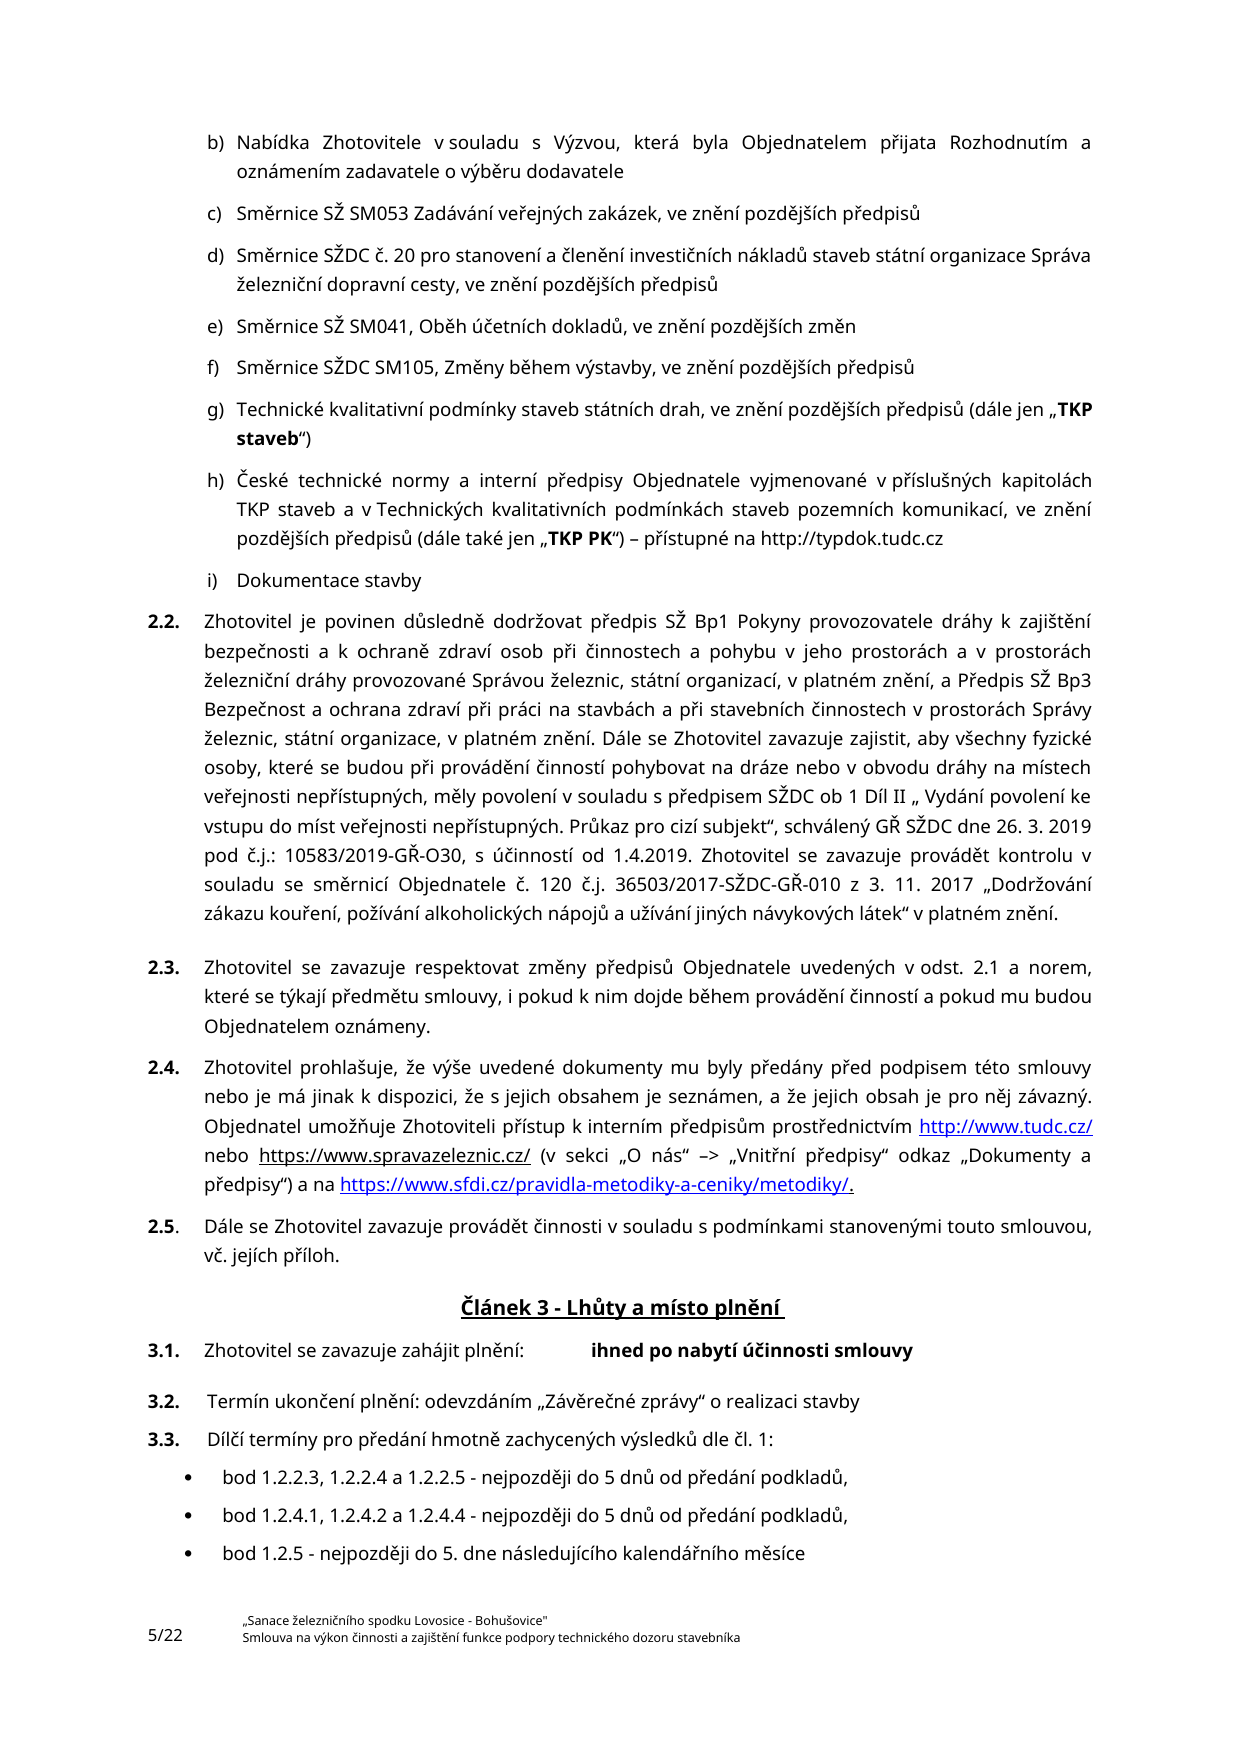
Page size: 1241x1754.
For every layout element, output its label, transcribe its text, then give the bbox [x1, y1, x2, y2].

list Technické kvalitativní podmínky staveb státních drah, ve znění pozdějších předpisů (dále jen „TKP staveb“) [207, 393, 1092, 451]
list České technické normy a interní předpisy Objednatele vyjmenované v příslušných kapitolách TKP staveb a v Technických kvalitativních podmínkách staveb pozemních komunikací, ve znění pozdějších předpisů (dále také jen „TKP PK“) – přístupné na http://typdok.tudc.cz [207, 464, 1092, 551]
list Směrnice SŽDC SM105, Změny během výstavby, ve znění pozdějších předpisů [207, 351, 1092, 381]
text 3.3. Dílčí termíny pro předání hmotně zachycených výsledků dle čl. 1: [148, 1426, 1092, 1452]
text 2.3. Zhotovitel se zavazuje respektovat změny předpisů Objednatele uvedených v odst. 2.1 a norem, které se týkají předmětu smlouvy, i pokud k nim dojde během provádění činností a pokud mu budou Objednatelem oznámeny. [148, 951, 1092, 1039]
list Směrnice SŽ SM053 Zadávání veřejných zakázek, ve znění pozdějších předpisů [207, 197, 1092, 226]
text 2.5. Dále se Zhotovitel zavazuje provádět činnosti v souladu s podmínkami stanovenými touto smlouvou, vč. jejích příloh. [148, 1210, 1092, 1268]
subtitle Článek 3 - Lhůty a místo plnění [148, 1293, 1092, 1321]
text 3.2. Termín ukončení plnění: odevzdáním „Závěrečné zprávy“ o realizaci stavby [148, 1388, 1092, 1414]
list Nabídka Zhotovitele v souladu s Výzvou, která byla Objednatelem přijata Rozhodnutím a oznámením zadavatele o výběru dodavatele [207, 126, 1092, 185]
list Dokumentace stavby [207, 564, 1092, 593]
text 2.4. Zhotovitel prohlašuje, že výše uvedené dokumenty mu byly předány před podpisem této smlouvy nebo je má jinak k dispozici, že s jejich obsahem je seznámen, a že jejich obsah je pro něj závazný. Objednatel umožňuje Zhotoviteli přístup k interním předpisům prostřednictvím http://www.tudc.cz/ nebo https://www.spravazeleznic.cz/ (v sekci „O nás“ –> „Vnitřní předpisy“ odkaz „Dokumenty a předpisy“) a na https://www.sfdi.cz/pravidla-metodiky-a-ceniky/metodiky/. [148, 1051, 1092, 1197]
list bod 1.2.4.1, 1.2.4.2 a 1.2.4.4 - nejpozději do 5 dnů od předání podkladů, [185, 1502, 1092, 1528]
list bod 1.2.5 - nejpozději do 5. dne následujícího kalendářního měsíce [185, 1540, 1092, 1566]
text 2.2. Zhotovitel je povinen důsledně dodržovat předpis SŽ Bp1 Pokyny provozovatele dráhy k zajištění bezpečnosti a k ochraně zdraví osob při činnostech a pohybu v jeho prostorách a v prostorách železniční dráhy provozované Správou železnic, státní organizací, v platném znění, a Předpis SŽ Bp3 Bezpečnost a ochrana zdraví při práci na stavbách a při stavebních činnostech v prostorách Správy železnic, státní organizace, v platném znění. Dále se Zhotovitel zavazuje zajistit, aby všechny fyzické osoby, které se budou při provádění činností pohybovat na dráze nebo v obvodu dráhy na místech veřejnosti nepřístupných, měly povolení v souladu s předpisem SŽDC ob 1 Díl II „ Vydání povolení ke vstupu do míst veřejnosti nepřístupných. Průkaz pro cizí subjekt“, schválený GŘ SŽDC dne 26. 3. 2019 pod č.j.: 10583/2019-GŘ-O30, s účinností od 1.4.2019. Zhotovitel se zavazuje provádět kontrolu v souladu se směrnicí Objednatele č. 120 č.j. 36503/2017-SŽDC-GŘ-010 z 3. 11. 2017 „Dodržování zákazu kouření, požívání alkoholických nápojů a užívání jiných návykových látek“ v platném znění. [148, 606, 1092, 926]
list bod 1.2.2.3, 1.2.2.4 a 1.2.2.5 - nejpozději do 5 dnů od předání podkladů, [185, 1464, 1092, 1490]
list Směrnice SŽ SM041, Oběh účetních dokladů, ve znění pozdějších změn [207, 310, 1092, 339]
text 3.1. Zhotovitel se zavazuje zahájit plnění: ihned po nabytí účinnosti smlouvy [148, 1334, 1092, 1363]
list Směrnice SŽDC č. 20 pro stanovení a členění investičních nákladů staveb státní organizace Správa železniční dopravní cesty, ve znění pozdějších předpisů [207, 239, 1092, 297]
